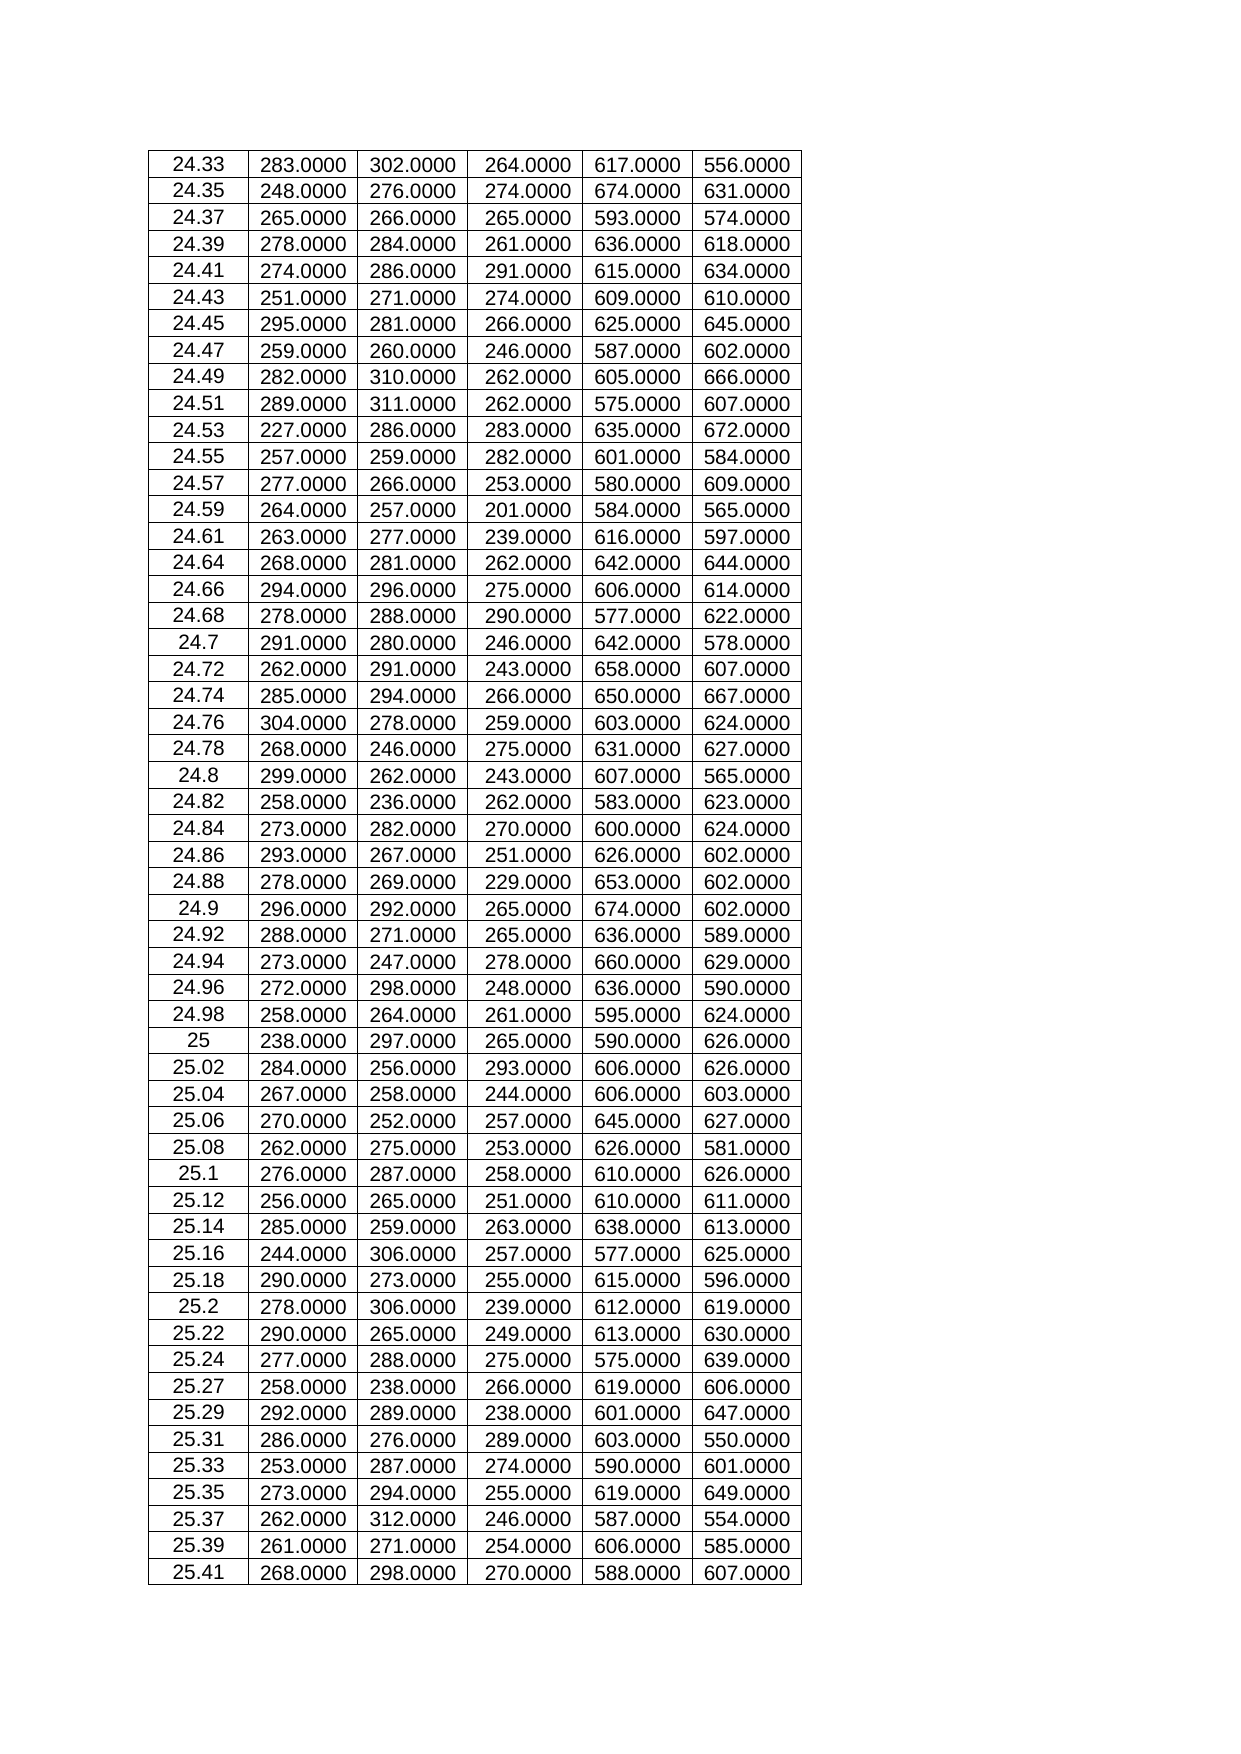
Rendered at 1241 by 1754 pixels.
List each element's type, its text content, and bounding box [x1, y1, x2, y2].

table_cell 274.0000 [468, 284, 582, 309]
table_cell 606.0000 [693, 1373, 801, 1398]
table_cell 281.0000 [358, 550, 467, 575]
table_cell 277.0000 [249, 470, 357, 495]
table_cell 617.0000 [583, 151, 692, 177]
table_cell 650.0000 [583, 682, 692, 708]
table_cell 24.45 [149, 310, 248, 336]
table_cell 296.0000 [249, 895, 357, 920]
table_cell 25.29 [149, 1400, 248, 1425]
table_cell 623.0000 [693, 789, 801, 814]
table_cell 575.0000 [583, 390, 692, 416]
table_cell 601.0000 [583, 1400, 692, 1425]
table_cell 290.0000 [468, 603, 582, 628]
table_cell 596.0000 [693, 1267, 801, 1292]
table_cell 24.43 [149, 284, 248, 309]
table_cell 581.0000 [693, 1134, 801, 1159]
table_cell 252.0000 [358, 1107, 467, 1133]
table_cell 243.0000 [468, 762, 582, 787]
table_cell 25.39 [149, 1532, 248, 1558]
table_cell 25.24 [149, 1346, 248, 1372]
table_cell 268.0000 [249, 735, 357, 761]
table_cell 607.0000 [693, 1559, 801, 1584]
table_cell 293.0000 [249, 842, 357, 867]
table_cell 625.0000 [693, 1240, 801, 1266]
table_cell 257.0000 [468, 1240, 582, 1266]
table_cell 24.64 [149, 550, 248, 575]
table_cell 265.0000 [468, 204, 582, 230]
table_cell 25.22 [149, 1320, 248, 1345]
table_cell 257.0000 [468, 1107, 582, 1133]
table_cell 261.0000 [468, 231, 582, 256]
table_cell 255.0000 [468, 1267, 582, 1292]
table_cell 610.0000 [583, 1187, 692, 1212]
table_cell 25.35 [149, 1479, 248, 1505]
table_cell 239.0000 [468, 523, 582, 548]
table_cell 256.0000 [249, 1187, 357, 1212]
table_cell 270.0000 [468, 815, 582, 841]
table_cell 606.0000 [583, 1532, 692, 1558]
table_cell 565.0000 [693, 496, 801, 522]
table_cell 629.0000 [693, 948, 801, 973]
table_cell 257.0000 [358, 496, 467, 522]
table_cell 238.0000 [358, 1373, 467, 1398]
table_cell 631.0000 [583, 735, 692, 761]
table_cell 25.37 [149, 1506, 248, 1531]
table_cell 674.0000 [583, 895, 692, 920]
table_cell 588.0000 [583, 1559, 692, 1584]
table_cell 257.0000 [249, 443, 357, 469]
table_cell 246.0000 [468, 337, 582, 362]
table_cell 611.0000 [693, 1187, 801, 1212]
table_cell 24.35 [149, 178, 248, 203]
table_cell 248.0000 [249, 178, 357, 203]
table_cell 243.0000 [468, 656, 582, 681]
table_cell 635.0000 [583, 417, 692, 442]
table_cell 605.0000 [583, 364, 692, 389]
table_cell 285.0000 [249, 682, 357, 708]
table_cell 261.0000 [468, 1001, 582, 1027]
table_cell 291.0000 [468, 257, 582, 283]
table_cell 251.0000 [249, 284, 357, 309]
table_cell 275.0000 [468, 576, 582, 602]
table_cell 288.0000 [249, 921, 357, 947]
table_cell 265.0000 [468, 1028, 582, 1053]
table_cell 666.0000 [693, 364, 801, 389]
table_cell 262.0000 [468, 789, 582, 814]
table_cell 602.0000 [693, 868, 801, 894]
table_cell 613.0000 [583, 1320, 692, 1345]
table_cell 294.0000 [249, 576, 357, 602]
table_cell 24.49 [149, 364, 248, 389]
table_cell 269.0000 [358, 868, 467, 894]
table_cell 653.0000 [583, 868, 692, 894]
table_cell 265.0000 [468, 921, 582, 947]
table_cell 271.0000 [358, 284, 467, 309]
table_cell 258.0000 [249, 1001, 357, 1027]
table_cell 310.0000 [358, 364, 467, 389]
table_cell 201.0000 [468, 496, 582, 522]
table_cell 24.61 [149, 523, 248, 548]
table_cell 265.0000 [249, 204, 357, 230]
table_cell 565.0000 [693, 762, 801, 787]
table_cell 602.0000 [693, 337, 801, 362]
table_cell 607.0000 [693, 656, 801, 681]
table_cell 296.0000 [358, 576, 467, 602]
table_cell 613.0000 [693, 1214, 801, 1239]
table_cell 583.0000 [583, 789, 692, 814]
table_cell 265.0000 [468, 895, 582, 920]
table_cell 246.0000 [468, 1506, 582, 1531]
table_cell 297.0000 [358, 1028, 467, 1053]
table_cell 294.0000 [358, 682, 467, 708]
table_cell 248.0000 [468, 975, 582, 1000]
table_cell 298.0000 [358, 975, 467, 1000]
table_cell 264.0000 [358, 1001, 467, 1027]
table_cell 626.0000 [693, 1160, 801, 1186]
table_cell 270.0000 [468, 1559, 582, 1584]
table_cell 267.0000 [358, 842, 467, 867]
table_cell 574.0000 [693, 204, 801, 230]
table_cell 291.0000 [358, 656, 467, 681]
table_cell 253.0000 [468, 470, 582, 495]
table_cell 251.0000 [468, 1187, 582, 1212]
table_cell 590.0000 [583, 1028, 692, 1053]
table_cell 304.0000 [249, 709, 357, 734]
table_cell 276.0000 [358, 178, 467, 203]
table_cell 24.88 [149, 868, 248, 894]
table_cell 262.0000 [468, 550, 582, 575]
table_cell 25.02 [149, 1054, 248, 1080]
table_cell 24.55 [149, 443, 248, 469]
table_cell 287.0000 [358, 1453, 467, 1478]
table_cell 24.66 [149, 576, 248, 602]
table_cell 642.0000 [583, 629, 692, 655]
table_cell 288.0000 [358, 603, 467, 628]
table_cell 256.0000 [358, 1054, 467, 1080]
table_cell 24.92 [149, 921, 248, 947]
table_cell 25.16 [149, 1240, 248, 1266]
table_cell 587.0000 [583, 1506, 692, 1531]
table_cell 584.0000 [693, 443, 801, 469]
table_cell 244.0000 [249, 1240, 357, 1266]
table_cell 610.0000 [583, 1160, 692, 1186]
table_cell 24.53 [149, 417, 248, 442]
table_cell 293.0000 [468, 1054, 582, 1080]
table_cell 244.0000 [468, 1081, 582, 1106]
table_cell 24.47 [149, 337, 248, 362]
table_cell 262.0000 [249, 1134, 357, 1159]
table_cell 306.0000 [358, 1293, 467, 1319]
table_cell 258.0000 [468, 1160, 582, 1186]
table_cell 606.0000 [583, 1054, 692, 1080]
table_cell 259.0000 [358, 1214, 467, 1239]
table_cell 589.0000 [693, 921, 801, 947]
table_cell 259.0000 [358, 443, 467, 469]
table_cell 658.0000 [583, 656, 692, 681]
table_cell 278.0000 [358, 709, 467, 734]
table_cell 271.0000 [358, 1532, 467, 1558]
table_cell 278.0000 [249, 1293, 357, 1319]
table_cell 639.0000 [693, 1346, 801, 1372]
table_cell 638.0000 [583, 1214, 692, 1239]
table_cell 289.0000 [249, 390, 357, 416]
table_cell 236.0000 [358, 789, 467, 814]
table_cell 282.0000 [249, 364, 357, 389]
table_cell 239.0000 [468, 1293, 582, 1319]
table_cell 289.0000 [358, 1400, 467, 1425]
table_cell 25.04 [149, 1081, 248, 1106]
table_cell 267.0000 [249, 1081, 357, 1106]
table_cell 247.0000 [358, 948, 467, 973]
table_cell 603.0000 [693, 1081, 801, 1106]
table_cell 593.0000 [583, 204, 692, 230]
table_cell 275.0000 [468, 1346, 582, 1372]
table_cell 24.41 [149, 257, 248, 283]
table_cell 24.57 [149, 470, 248, 495]
table_cell 280.0000 [358, 629, 467, 655]
table_cell 286.0000 [358, 257, 467, 283]
table_cell 619.0000 [583, 1373, 692, 1398]
table_cell 24.51 [149, 390, 248, 416]
table_cell 262.0000 [468, 390, 582, 416]
table_cell 273.0000 [358, 1267, 467, 1292]
table_cell 298.0000 [358, 1559, 467, 1584]
table_cell 273.0000 [249, 815, 357, 841]
table_cell 273.0000 [249, 948, 357, 973]
table_cell 25.31 [149, 1426, 248, 1452]
table_cell 263.0000 [468, 1214, 582, 1239]
table_cell 587.0000 [583, 337, 692, 362]
table_cell 24.82 [149, 789, 248, 814]
table_cell 283.0000 [249, 151, 357, 177]
table_cell 636.0000 [583, 231, 692, 256]
table_cell 24.33 [149, 151, 248, 177]
table_cell 615.0000 [583, 1267, 692, 1292]
table_cell 642.0000 [583, 550, 692, 575]
table_cell 254.0000 [468, 1532, 582, 1558]
table_cell 264.0000 [249, 496, 357, 522]
table_cell 674.0000 [583, 178, 692, 203]
table_cell 24.74 [149, 682, 248, 708]
table_cell 554.0000 [693, 1506, 801, 1531]
table_cell 577.0000 [583, 603, 692, 628]
table_cell 624.0000 [693, 815, 801, 841]
table_cell 306.0000 [358, 1240, 467, 1266]
table_cell 580.0000 [583, 470, 692, 495]
table_cell 271.0000 [358, 921, 467, 947]
table_cell 595.0000 [583, 1001, 692, 1027]
table_cell 282.0000 [468, 443, 582, 469]
table_cell 258.0000 [249, 789, 357, 814]
table_cell 24.98 [149, 1001, 248, 1027]
table_cell 24.96 [149, 975, 248, 1000]
table_cell 577.0000 [583, 1240, 692, 1266]
table_cell 270.0000 [249, 1107, 357, 1133]
table_cell 302.0000 [358, 151, 467, 177]
table_cell 625.0000 [583, 310, 692, 336]
table_cell 606.0000 [583, 1081, 692, 1106]
table_cell 278.0000 [249, 868, 357, 894]
table_cell 253.0000 [249, 1453, 357, 1478]
table_cell 253.0000 [468, 1134, 582, 1159]
table_cell 607.0000 [583, 762, 692, 787]
table_cell 246.0000 [468, 629, 582, 655]
table_cell 274.0000 [468, 1453, 582, 1478]
table_cell 289.0000 [468, 1426, 582, 1452]
table_cell 262.0000 [468, 364, 582, 389]
table_cell 600.0000 [583, 815, 692, 841]
table_cell 260.0000 [358, 337, 467, 362]
table_cell 283.0000 [468, 417, 582, 442]
table_cell 602.0000 [693, 842, 801, 867]
table_cell 255.0000 [468, 1479, 582, 1505]
table_cell 25 [149, 1028, 248, 1053]
table_cell 24.78 [149, 735, 248, 761]
table_cell 645.0000 [693, 310, 801, 336]
table_cell 292.0000 [358, 895, 467, 920]
table_cell 251.0000 [468, 842, 582, 867]
table_cell 24.7 [149, 629, 248, 655]
table_cell 263.0000 [249, 523, 357, 548]
table_cell 590.0000 [583, 1453, 692, 1478]
table_cell 290.0000 [249, 1320, 357, 1345]
table_cell 284.0000 [358, 231, 467, 256]
table_cell 609.0000 [583, 284, 692, 309]
table_cell 266.0000 [468, 310, 582, 336]
table_cell 276.0000 [358, 1426, 467, 1452]
table_cell 626.0000 [583, 842, 692, 867]
table_cell 25.27 [149, 1373, 248, 1398]
table_cell 24.68 [149, 603, 248, 628]
table_cell 25.2 [149, 1293, 248, 1319]
table_cell 630.0000 [693, 1320, 801, 1345]
table_cell 602.0000 [693, 895, 801, 920]
table_cell 278.0000 [249, 231, 357, 256]
table_cell 265.0000 [358, 1187, 467, 1212]
table_cell 575.0000 [583, 1346, 692, 1372]
table_cell 634.0000 [693, 257, 801, 283]
table_cell 24.59 [149, 496, 248, 522]
table_cell 619.0000 [693, 1293, 801, 1319]
table_cell 24.37 [149, 204, 248, 230]
table_cell 273.0000 [249, 1479, 357, 1505]
table_cell 627.0000 [693, 735, 801, 761]
table_cell 290.0000 [249, 1267, 357, 1292]
table_cell 274.0000 [249, 257, 357, 283]
table_cell 24.86 [149, 842, 248, 867]
table_cell 299.0000 [249, 762, 357, 787]
table_cell 627.0000 [693, 1107, 801, 1133]
table_cell 286.0000 [358, 417, 467, 442]
table_cell 24.72 [149, 656, 248, 681]
table_cell 622.0000 [693, 603, 801, 628]
table_cell 667.0000 [693, 682, 801, 708]
table_cell 291.0000 [249, 629, 357, 655]
table_cell 292.0000 [249, 1400, 357, 1425]
table_cell 624.0000 [693, 709, 801, 734]
table_cell 295.0000 [249, 310, 357, 336]
table_cell 24.84 [149, 815, 248, 841]
table_cell 276.0000 [249, 1160, 357, 1186]
table_cell 578.0000 [693, 629, 801, 655]
table_cell 285.0000 [249, 1214, 357, 1239]
table_cell 601.0000 [693, 1453, 801, 1478]
table_cell 672.0000 [693, 417, 801, 442]
table_cell 258.0000 [358, 1081, 467, 1106]
table_cell 616.0000 [583, 523, 692, 548]
table_cell 24.8 [149, 762, 248, 787]
table_cell 25.18 [149, 1267, 248, 1292]
table_cell 294.0000 [358, 1479, 467, 1505]
table_cell 286.0000 [249, 1426, 357, 1452]
table_cell 277.0000 [249, 1346, 357, 1372]
table_cell 268.0000 [249, 1559, 357, 1584]
table_cell 275.0000 [358, 1134, 467, 1159]
table_cell 556.0000 [693, 151, 801, 177]
table_cell 606.0000 [583, 576, 692, 602]
table_cell 281.0000 [358, 310, 467, 336]
table_cell 259.0000 [249, 337, 357, 362]
table_cell 25.08 [149, 1134, 248, 1159]
table_cell 585.0000 [693, 1532, 801, 1558]
table_cell 590.0000 [693, 975, 801, 1000]
table_cell 238.0000 [468, 1400, 582, 1425]
table_cell 25.33 [149, 1453, 248, 1478]
table_cell 259.0000 [468, 709, 582, 734]
table_cell 284.0000 [249, 1054, 357, 1080]
table_cell 626.0000 [693, 1028, 801, 1053]
table_cell 277.0000 [358, 523, 467, 548]
table_cell 238.0000 [249, 1028, 357, 1053]
table_cell 619.0000 [583, 1479, 692, 1505]
table_cell 264.0000 [468, 151, 582, 177]
table_cell 262.0000 [249, 1506, 357, 1531]
table_cell 288.0000 [358, 1346, 467, 1372]
table_cell 282.0000 [358, 815, 467, 841]
table_cell 609.0000 [693, 470, 801, 495]
table_cell 610.0000 [693, 284, 801, 309]
table_cell 24.9 [149, 895, 248, 920]
table_cell 268.0000 [249, 550, 357, 575]
table_cell 24.94 [149, 948, 248, 973]
table_cell 312.0000 [358, 1506, 467, 1531]
table_cell 615.0000 [583, 257, 692, 283]
table_cell 25.12 [149, 1187, 248, 1212]
table_cell 24.76 [149, 709, 248, 734]
table_cell 636.0000 [583, 975, 692, 1000]
table_cell 25.06 [149, 1107, 248, 1133]
table_cell 550.0000 [693, 1426, 801, 1452]
table_cell 227.0000 [249, 417, 357, 442]
table_cell 649.0000 [693, 1479, 801, 1505]
table_cell 249.0000 [468, 1320, 582, 1345]
table_cell 631.0000 [693, 178, 801, 203]
table_cell 278.0000 [249, 603, 357, 628]
table_cell 25.41 [149, 1559, 248, 1584]
table_cell 311.0000 [358, 390, 467, 416]
table_cell 274.0000 [468, 178, 582, 203]
table_cell 626.0000 [693, 1054, 801, 1080]
table_cell 229.0000 [468, 868, 582, 894]
table_cell 644.0000 [693, 550, 801, 575]
table_cell 24.39 [149, 231, 248, 256]
table_cell 272.0000 [249, 975, 357, 1000]
table_cell 261.0000 [249, 1532, 357, 1558]
table_cell 266.0000 [468, 682, 582, 708]
table_cell 265.0000 [358, 1320, 467, 1345]
table_cell 597.0000 [693, 523, 801, 548]
table_cell 601.0000 [583, 443, 692, 469]
table_cell 645.0000 [583, 1107, 692, 1133]
table_cell 614.0000 [693, 576, 801, 602]
table_cell 258.0000 [249, 1373, 357, 1398]
table_cell 647.0000 [693, 1400, 801, 1425]
table_cell 636.0000 [583, 921, 692, 947]
table_cell 262.0000 [358, 762, 467, 787]
table_cell 603.0000 [583, 1426, 692, 1452]
table_cell 266.0000 [358, 470, 467, 495]
table_cell 624.0000 [693, 1001, 801, 1027]
table_cell 618.0000 [693, 231, 801, 256]
table_cell 626.0000 [583, 1134, 692, 1159]
table_cell 287.0000 [358, 1160, 467, 1186]
table_cell 266.0000 [468, 1373, 582, 1398]
table_cell 25.14 [149, 1214, 248, 1239]
table_cell 612.0000 [583, 1293, 692, 1319]
table_cell 607.0000 [693, 390, 801, 416]
table_cell 278.0000 [468, 948, 582, 973]
table_cell 262.0000 [249, 656, 357, 681]
table_cell 25.1 [149, 1160, 248, 1186]
table_cell 660.0000 [583, 948, 692, 973]
table_cell 584.0000 [583, 496, 692, 522]
table_cell 266.0000 [358, 204, 467, 230]
table_cell 246.0000 [358, 735, 467, 761]
table_cell 603.0000 [583, 709, 692, 734]
table_cell 275.0000 [468, 735, 582, 761]
